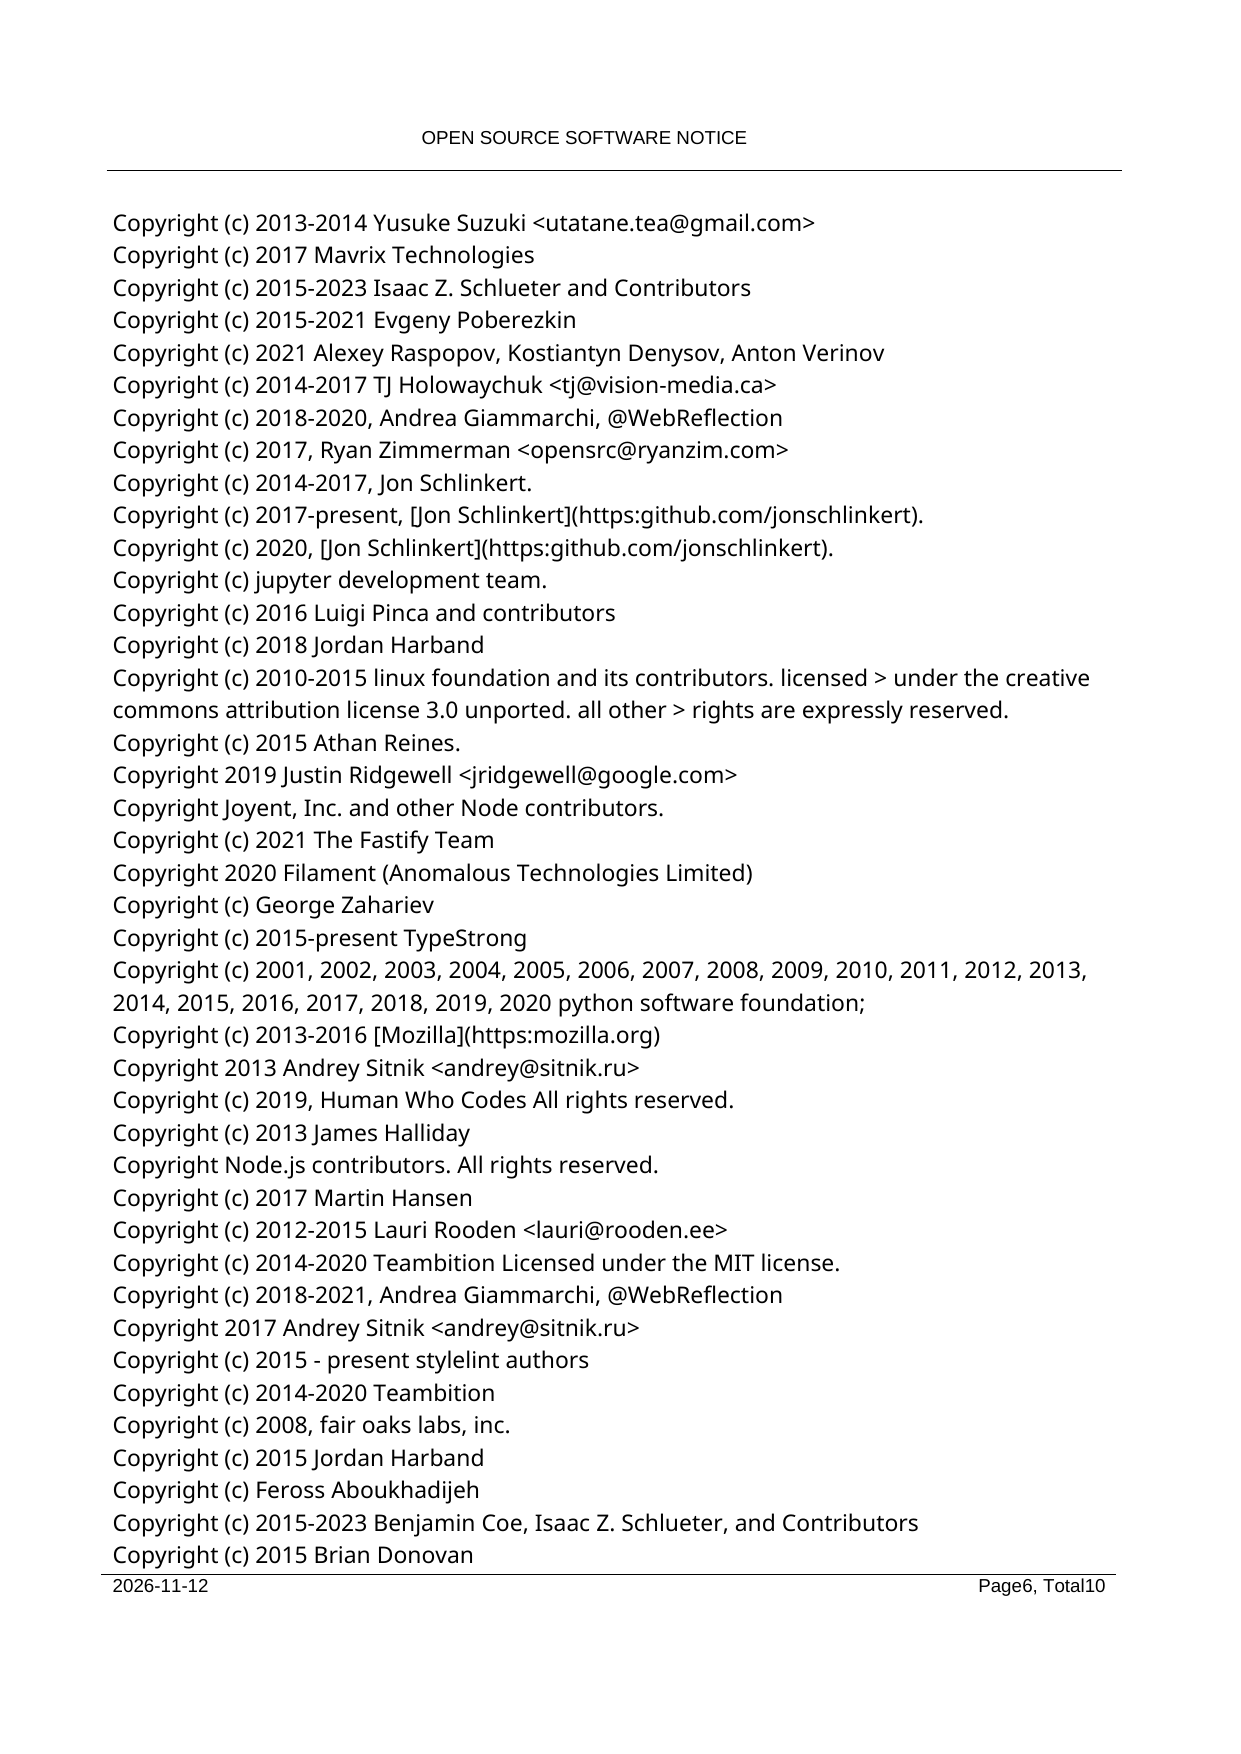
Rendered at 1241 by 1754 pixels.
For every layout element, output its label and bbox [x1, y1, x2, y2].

text [112, 206, 1128, 1571]
